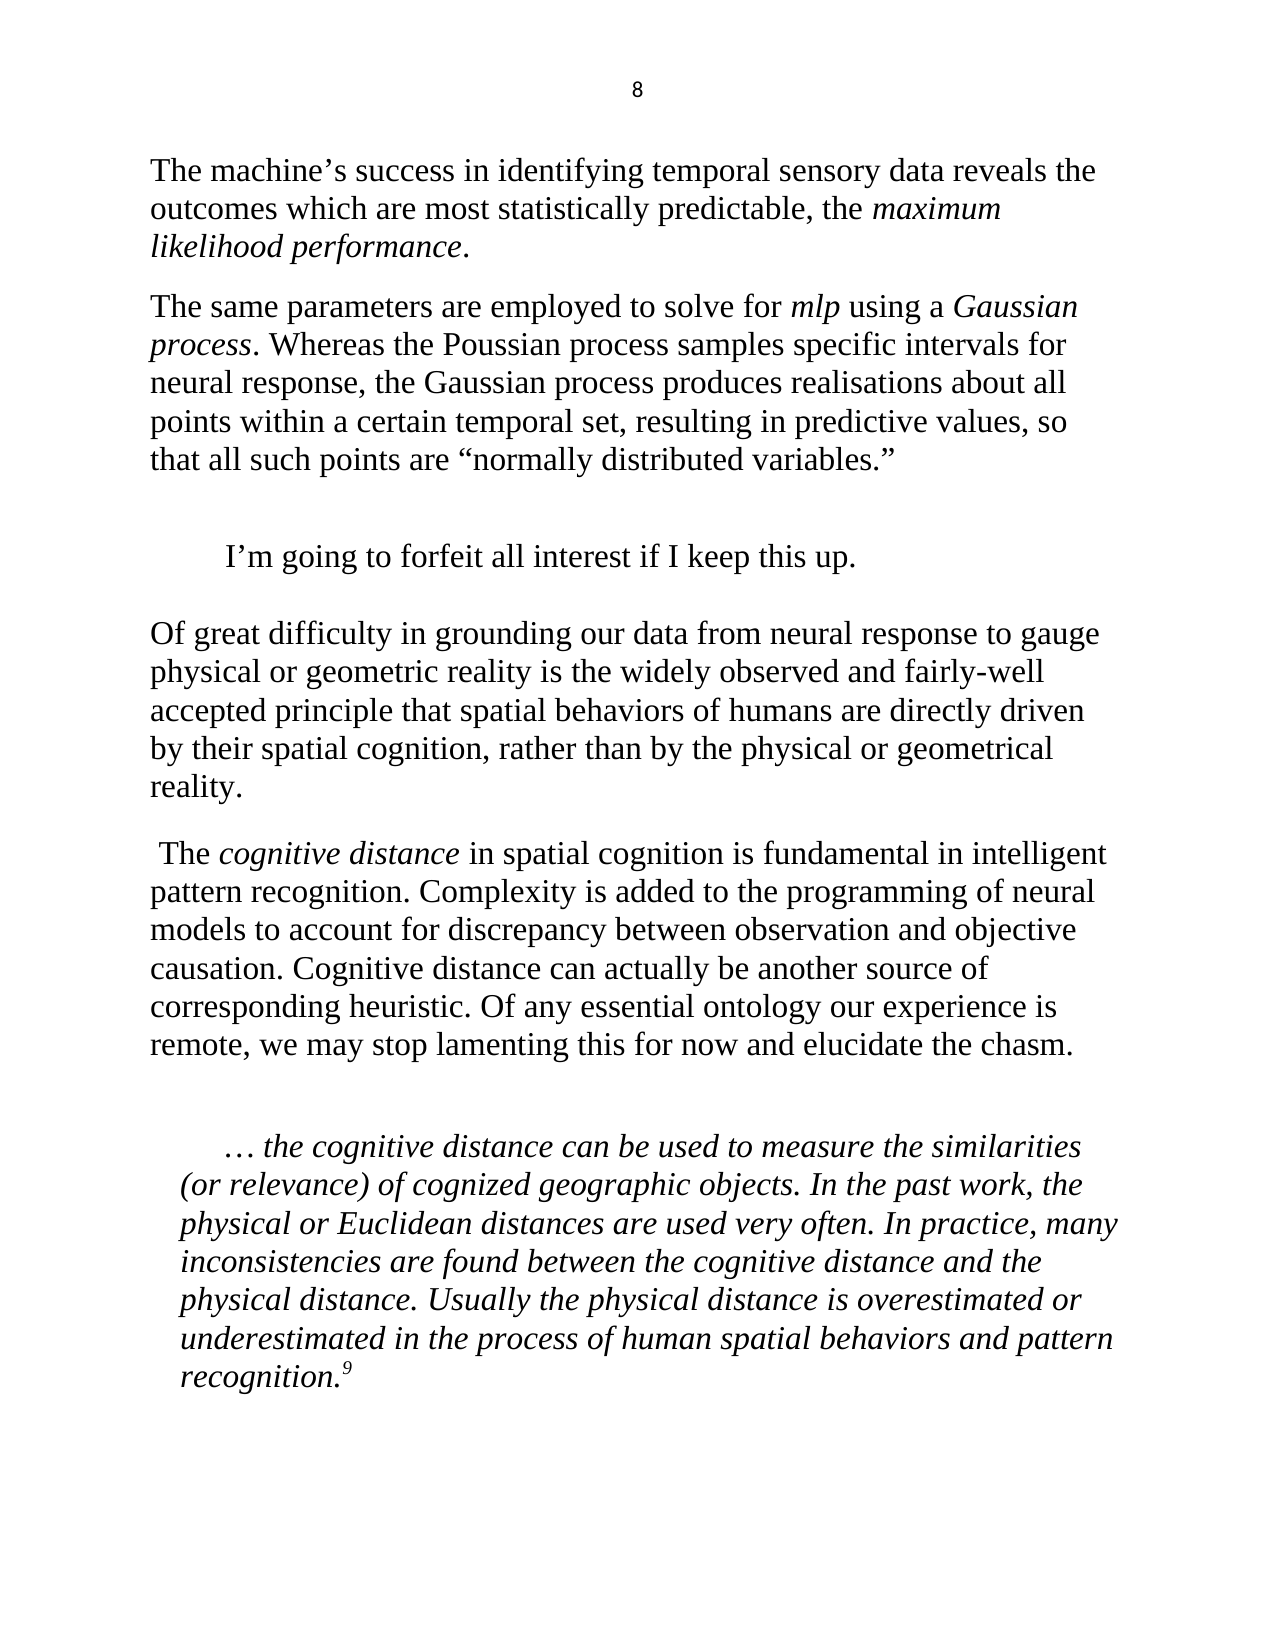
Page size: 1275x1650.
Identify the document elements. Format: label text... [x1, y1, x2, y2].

text The cognitive distance in spatial cognition is fundamental in intelligent pattern recognition. Complexity is added to the programming of neural models to account for discrepancy between observation and objective causation. Cognitive distance can actually be another source of corresponding heuristic. Of any essential ontology our experience is remote, we may stop lamenting this for now and elucidate the chasm. [150, 833, 1125, 1063]
text … the cognitive distance can be used to measure the similarities (or relevance) of cognized geographic objects. In the past work, the physical or Euclidean distances are used very often. In practice, many inconsistencies are found between the cognitive distance and the physical distance. Usually the physical distance is overestimated or underestimated in the process of human spatial behaviors and pattern recognition.9 [180, 1126, 1125, 1395]
text Of great difficulty in grounding our data from neural response to gauge physical or geometric reality is the widely observed and fairly-well accepted principle that spatial behaviors of humans are directly driven by their spatial cognition, rather than by the physical or geometrical reality. [150, 613, 1125, 805]
text The machine’s success in identifying temporal sensory data reveals the outcomes which are most statistically predictable, the maximum likelihood performance. [150, 150, 1125, 265]
text I’m going to forfeit all interest if I keep this up. [150, 537, 1125, 575]
text The same parameters are employed to solve for mlp using a Gaussian process. Whereas the Poussian process samples specific intervals for neural response, the Gaussian process produces realisations about all points within a certain temporal set, resulting in predictive values, so that all such points are “normally distributed variables.” [150, 286, 1125, 477]
